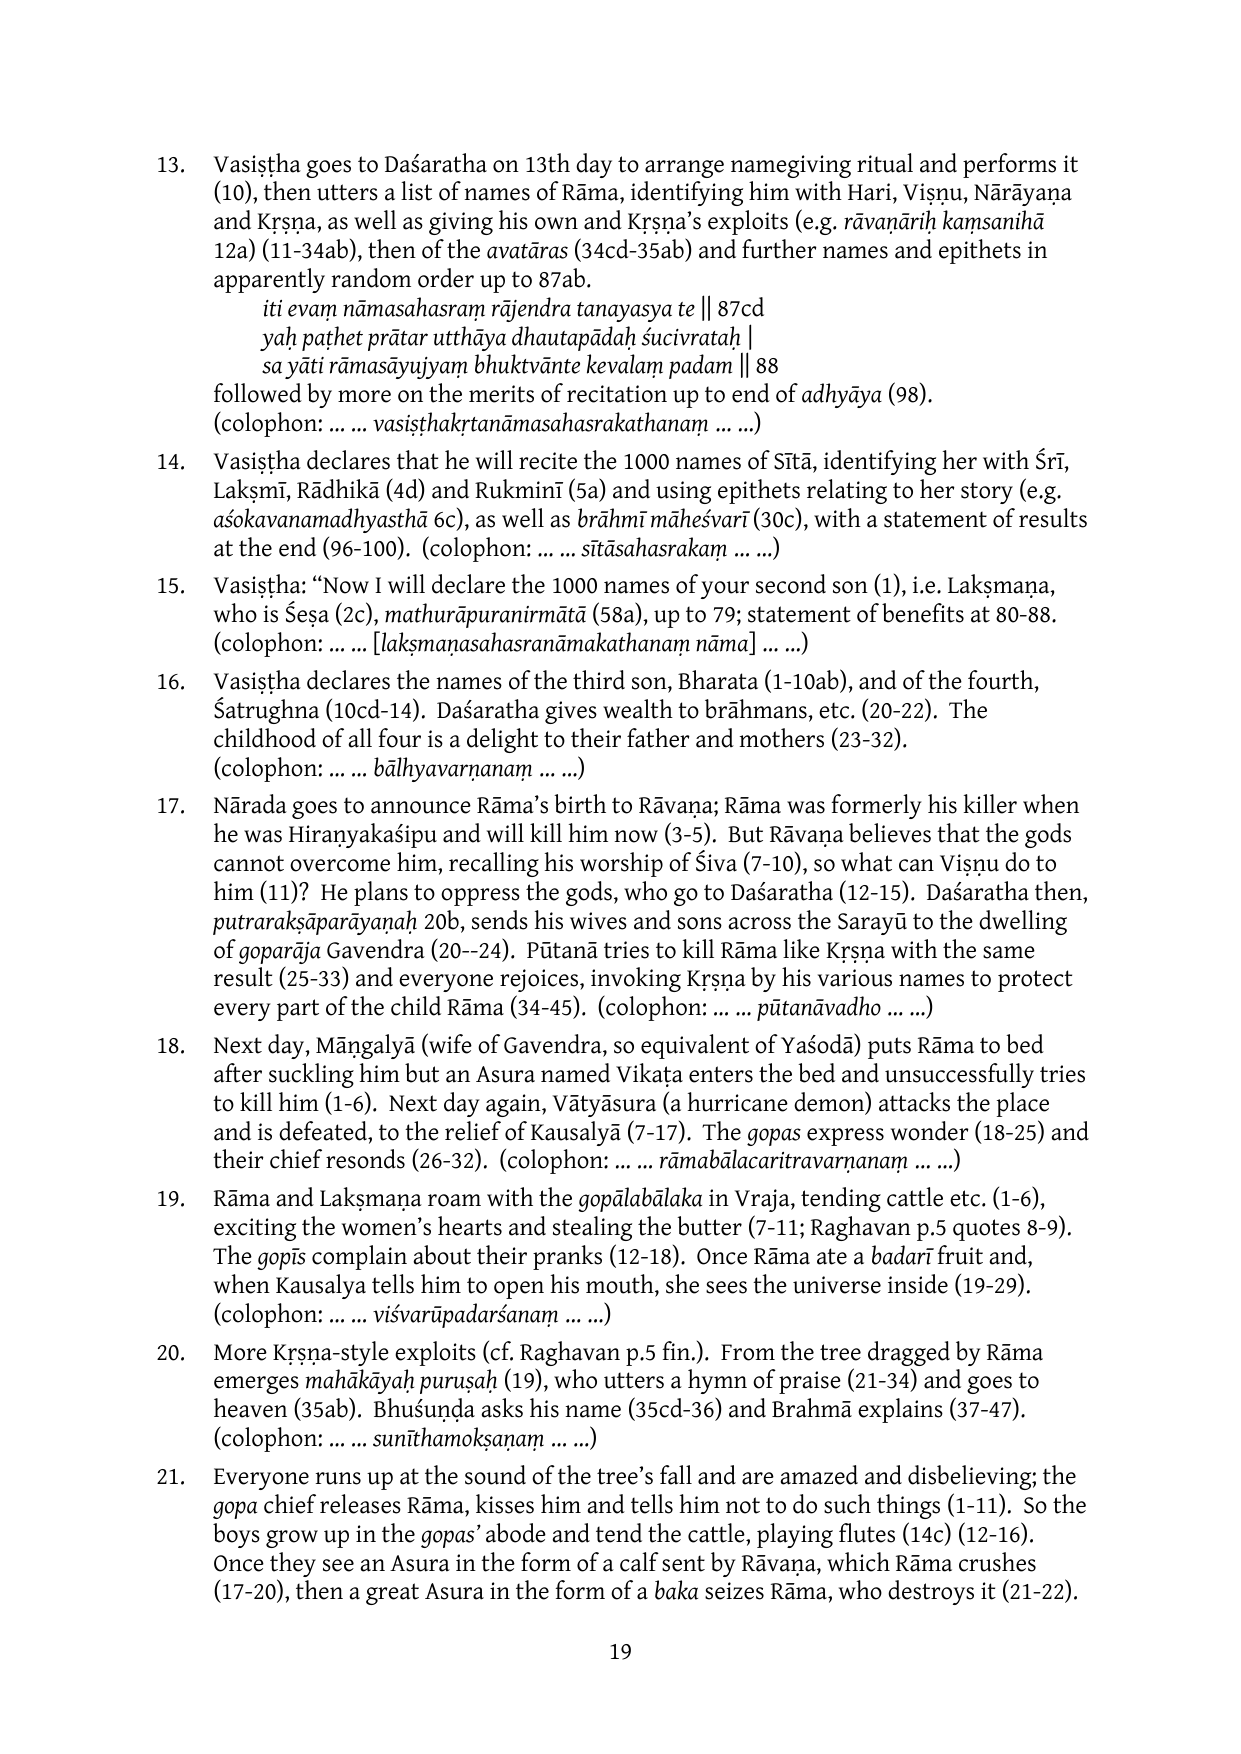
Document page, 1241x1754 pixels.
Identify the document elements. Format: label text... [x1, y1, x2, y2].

text 13. Vasiṣṭha goes to Daśaratha on 13th day to arrange namegiving ritual and performs it (10), then utters a list of names of Rāma, identifying him with Hari, Viṣṇu, Nārāyaṇa and Kṛṣṇa, as well as giving his own and Kṛṣṇa’s exploits (e.g. rāvaṇāriḥ kaṃsanihā 12a) (11-34ab), then of the avatāras (34cd-35ab) and further names and epithets in apparently random order up to 87ab. iti evaṃ nāmasahasraṃ rājendra tanayasya te || 87cd yaḥ paṭhet prātar utthāya dhautapādaḥ śucivrataḥ | sa yāti rāmasāyujyaṃ bhuktvānte kevalaṃ padam || 88 followed by more on the merits of recitation up to end of adhyāya (98). (colophon: … … vasiṣṭhakṛtanāmasahasrakathanaṃ … …) [156, 150, 1090, 438]
text 19. Rāma and Lakṣmaṇa roam with the gopālabālaka in Vraja, tending cattle etc. (1-6), exciting the women’s hearts and stealing the butter (7-11; Raghavan p.5 quotes 8-9). The gopīs complain about their pranks (12-18). Once Rāma ate a badarī fruit and, when Kausalya tells him to open his mouth, she sees the universe inside (19-29). (colophon: … … viśvarūpadarśanaṃ … …) [156, 1185, 1090, 1329]
text 16. Vasiṣṭha declares the names of the third son, Bharata (1-10ab), and of the fourth, Śatrughna (10cd-14). Daśaratha gives wealth to brāhmans, etc. (20-22). The childhood of all four is a delight to their father and mothers (23-32). (colophon: … … bālhyavarṇanaṃ … …) [156, 667, 1090, 783]
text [156, 1462, 1090, 1607]
text 18. Next day, Māṇgalyā (wife of Gavendra, so equivalent of Yaśodā) puts Rāma to bed after suckling him but an Asura named Vikaṭa enters the bed and unsuccessfully tries to kill him (1-6). Next day again, Vātyāsura (a hurricane demon) attacks the place and is defeated, to the relief of Kausalyā (7-17). The gopas express wonder (18-25) and their chief resonds (26-32). (colophon: … … rāmabālacaritravarṇanaṃ … …) [156, 1032, 1090, 1176]
text 20. More Kṛṣṇa-style exploits (cf. Raghavan p.5 fin.). From the tree dragged by Rāma emerges mahākāyaḥ puruṣaḥ (19), who utters a hymn of praise (21-34) and goes to heaven (35ab). Bhuśuṇḍa asks his name (35cd-36) and Brahmā explains (37-47). (colophon: … … sunīthamokṣaṇaṃ … …) [156, 1338, 1090, 1453]
text 14. Vasiṣṭha declares that he will recite the 1000 names of Sītā, identifying her with Śrī, Lakṣmī, Rādhikā (4d) and Rukminī (5a) and using epithets relating to her story (e.g. aśokavanamadhyasthā 6c), as well as brāhmī māheśvarī (30c), with a statement of results at the end (96-100). (colophon: … … sītāsahasrakaṃ … …) [156, 447, 1090, 563]
text 17. Nārada goes to announce Rāma’s birth to Rāvaṇa; Rāma was formerly his killer when he was Hiraṇyakaśipu and will kill him now (3-5). But Rāvaṇa believes that the gods cannot overcome him, recalling his worship of Śiva (7-10), so what can Viṣṇu do to him (11)? He plans to oppress the gods, who go to Daśaratha (12-15). Daśaratha then, putrarakṣāparāyaṇaḥ 20b, sends his wives and sons across the Sarayū to the dwelling of goparāja Gavendra (20--24). Pūtanā tries to kill Rāma like Kṛṣṇa with the same result (25-33) and everyone rejoices, invoking Kṛṣṇa by his various names to protect every part of the child Rāma (34-45). (colophon: … … pūtanāvadho … …) [156, 792, 1090, 1023]
text 15. Vasiṣṭha: “Now I will declare the 1000 names of your second son (1), i.e. Lakṣmaṇa, who is Śeṣa (2c), mathurāpuranirmātā (58a), up to 79; statement of benefits at 80-88. (colophon: … … [lakṣmaṇasahasranāmakathanaṃ nāma] … …) [156, 572, 1090, 658]
